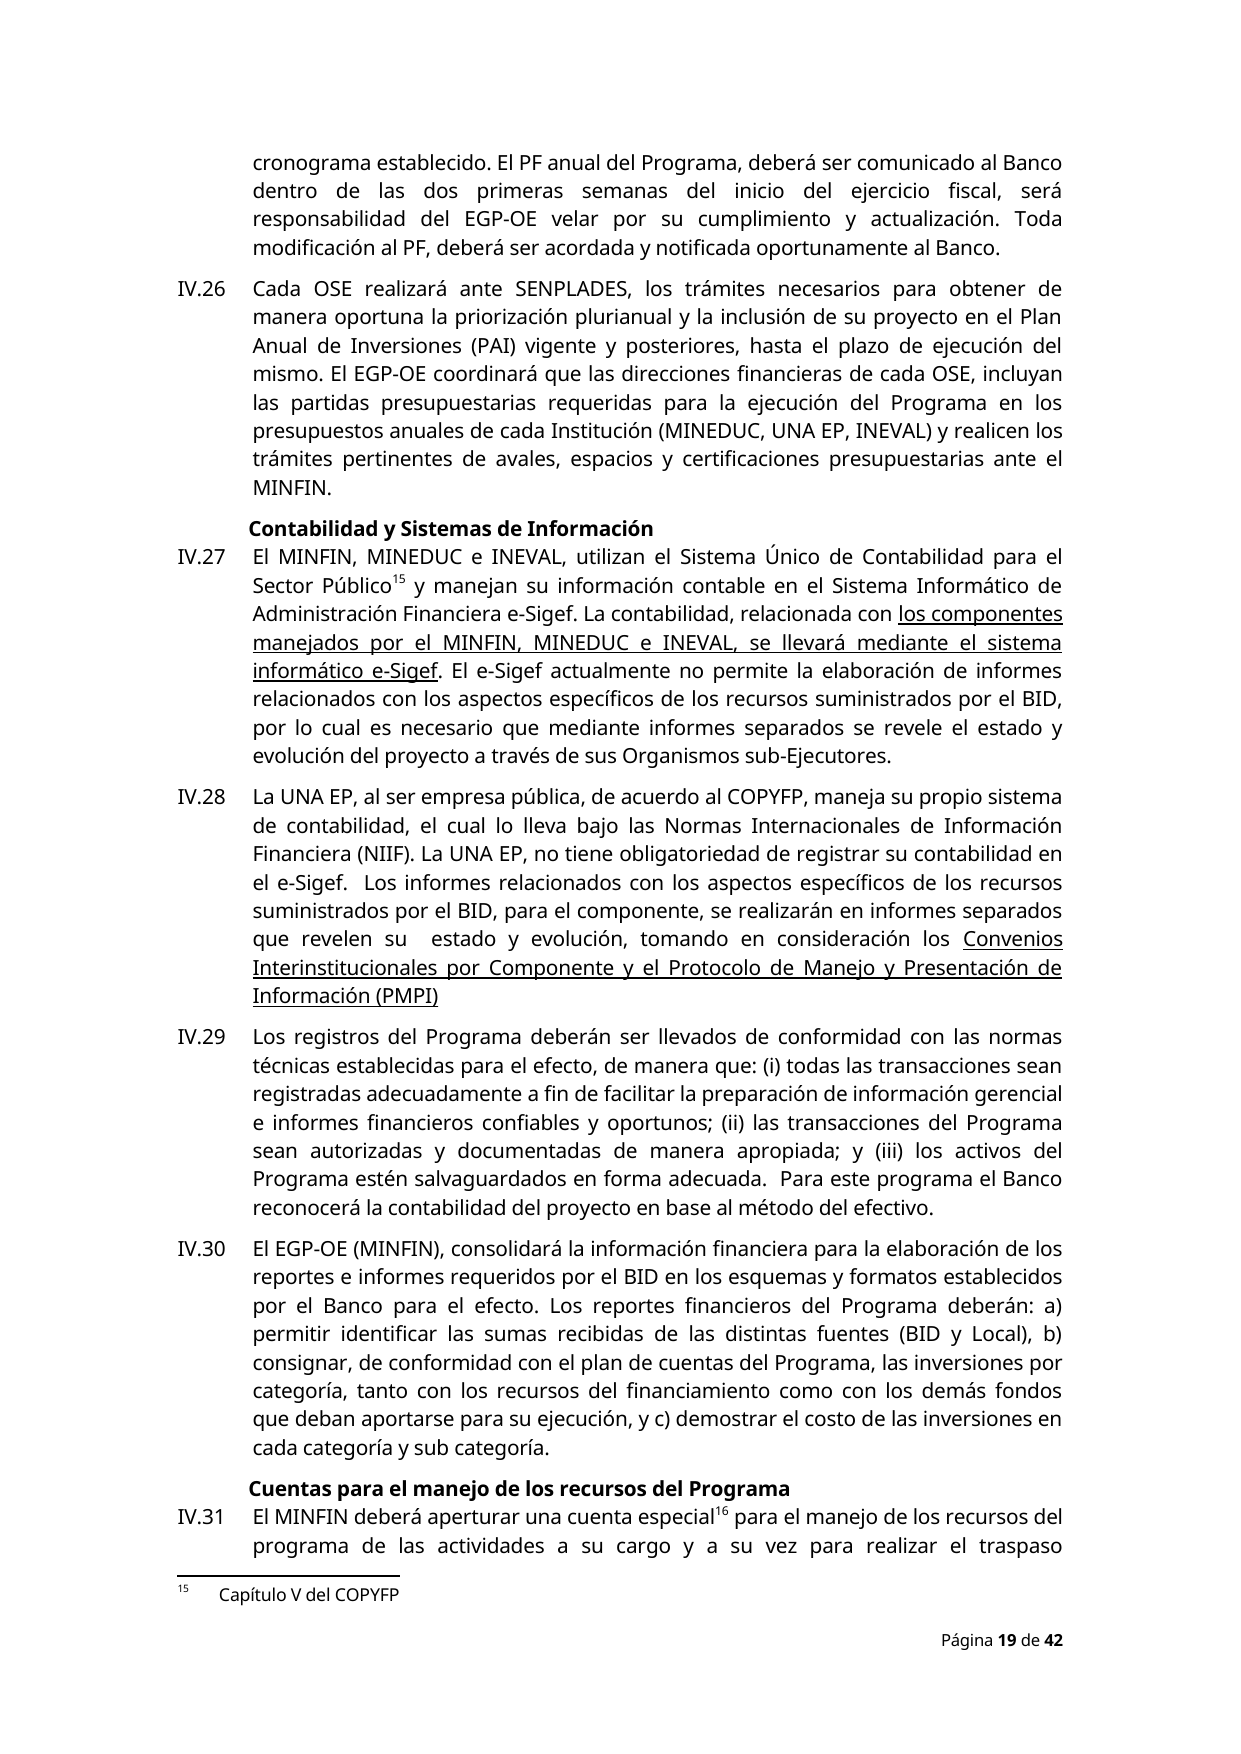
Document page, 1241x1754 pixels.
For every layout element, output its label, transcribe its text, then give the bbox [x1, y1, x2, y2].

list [177, 148, 1063, 261]
list El MINFIN, MINEDUC e INEVAL, utilizan el Sistema Único de Contabilidad para el Sector Público y manejan su información contable en el Sistema Informático de Administración Financiera e-Sigef. La contabilidad, relacionada con los componentes manejados por el MINFIN, MINEDUC e INEVAL, se llevará mediante el sistema informático e-Sigef. El e-Sigef actualmente no permite la elaboración de informes relacionados con los aspectos específicos de los recursos suministrados por el BID, por lo cual es necesario que mediante informes separados se revele el estado y evolución del proyecto a través de sus Organismos sub-Ejecutores. [177, 542, 1063, 770]
subtitle Cuentas para el manejo de los recursos del Programa [248, 1474, 1063, 1502]
list Cada OSE realizará ante SENPLADES, los trámites necesarios para obtener de manera oportuna la priorización plurianual y la inclusión de su proyecto en el Plan Anual de Inversiones (PAI) vigente y posteriores, hasta el plazo de ejecución del mismo. El EGP-OE coordinará que las direcciones financieras de cada OSE, incluyan las partidas presupuestarias requeridas para la ejecución del Programa en los presupuestos anuales de cada Institución (MINEDUC, UNA EP, INEVAL) y realicen los trámites pertinentes de avales, espacios y certificaciones presupuestarias ante el MINFIN. [177, 274, 1063, 501]
list La UNA EP, al ser empresa pública, de acuerdo al COPYFP, maneja su propio sistema de contabilidad, el cual lo lleva bajo las Normas Internacionales de Información Financiera (NIIF). La UNA EP, no tiene obligatoriedad de registrar su contabilidad en el e-Sigef. Los informes relacionados con los aspectos específicos de los recursos suministrados por el BID, para el componente, se realizarán en informes separados que revelen su estado y evolución, tomando en consideración los Convenios Interinstitucionales por Componente y el Protocolo de Manejo y Presentación de Información (PMPI) [177, 782, 1063, 1010]
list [177, 1502, 1063, 1559]
list El EGP-OE (MINFIN), consolidará la información financiera para la elaboración de los reportes e informes requeridos por el BID en los esquemas y formatos establecidos por el Banco para el efecto. Los reportes financieros del Programa deberán: a) permitir identificar las sumas recibidas de las distintas fuentes (BID y Local), b) consignar, de conformidad con el plan de cuentas del Programa, las inversiones por categoría, tanto con los recursos del financiamiento como con los demás fondos que deban aportarse para su ejecución, y c) demostrar el costo de las inversiones en cada categoría y sub categoría. [177, 1234, 1063, 1461]
subtitle Contabilidad y Sistemas de Información [248, 514, 1063, 542]
list Los registros del Programa deberán ser llevados de conformidad con las normas técnicas establecidas para el efecto, de manera que: (i) todas las transacciones sean registradas adecuadamente a fin de facilitar la preparación de información gerencial e informes financieros confiables y oportunos; (ii) las transacciones del Programa sean autorizadas y documentadas de manera apropiada; y (iii) los activos del Programa estén salvaguardados en forma adecuada. Para este programa el Banco reconocerá la contabilidad del proyecto en base al método del efectivo. [177, 1022, 1063, 1221]
